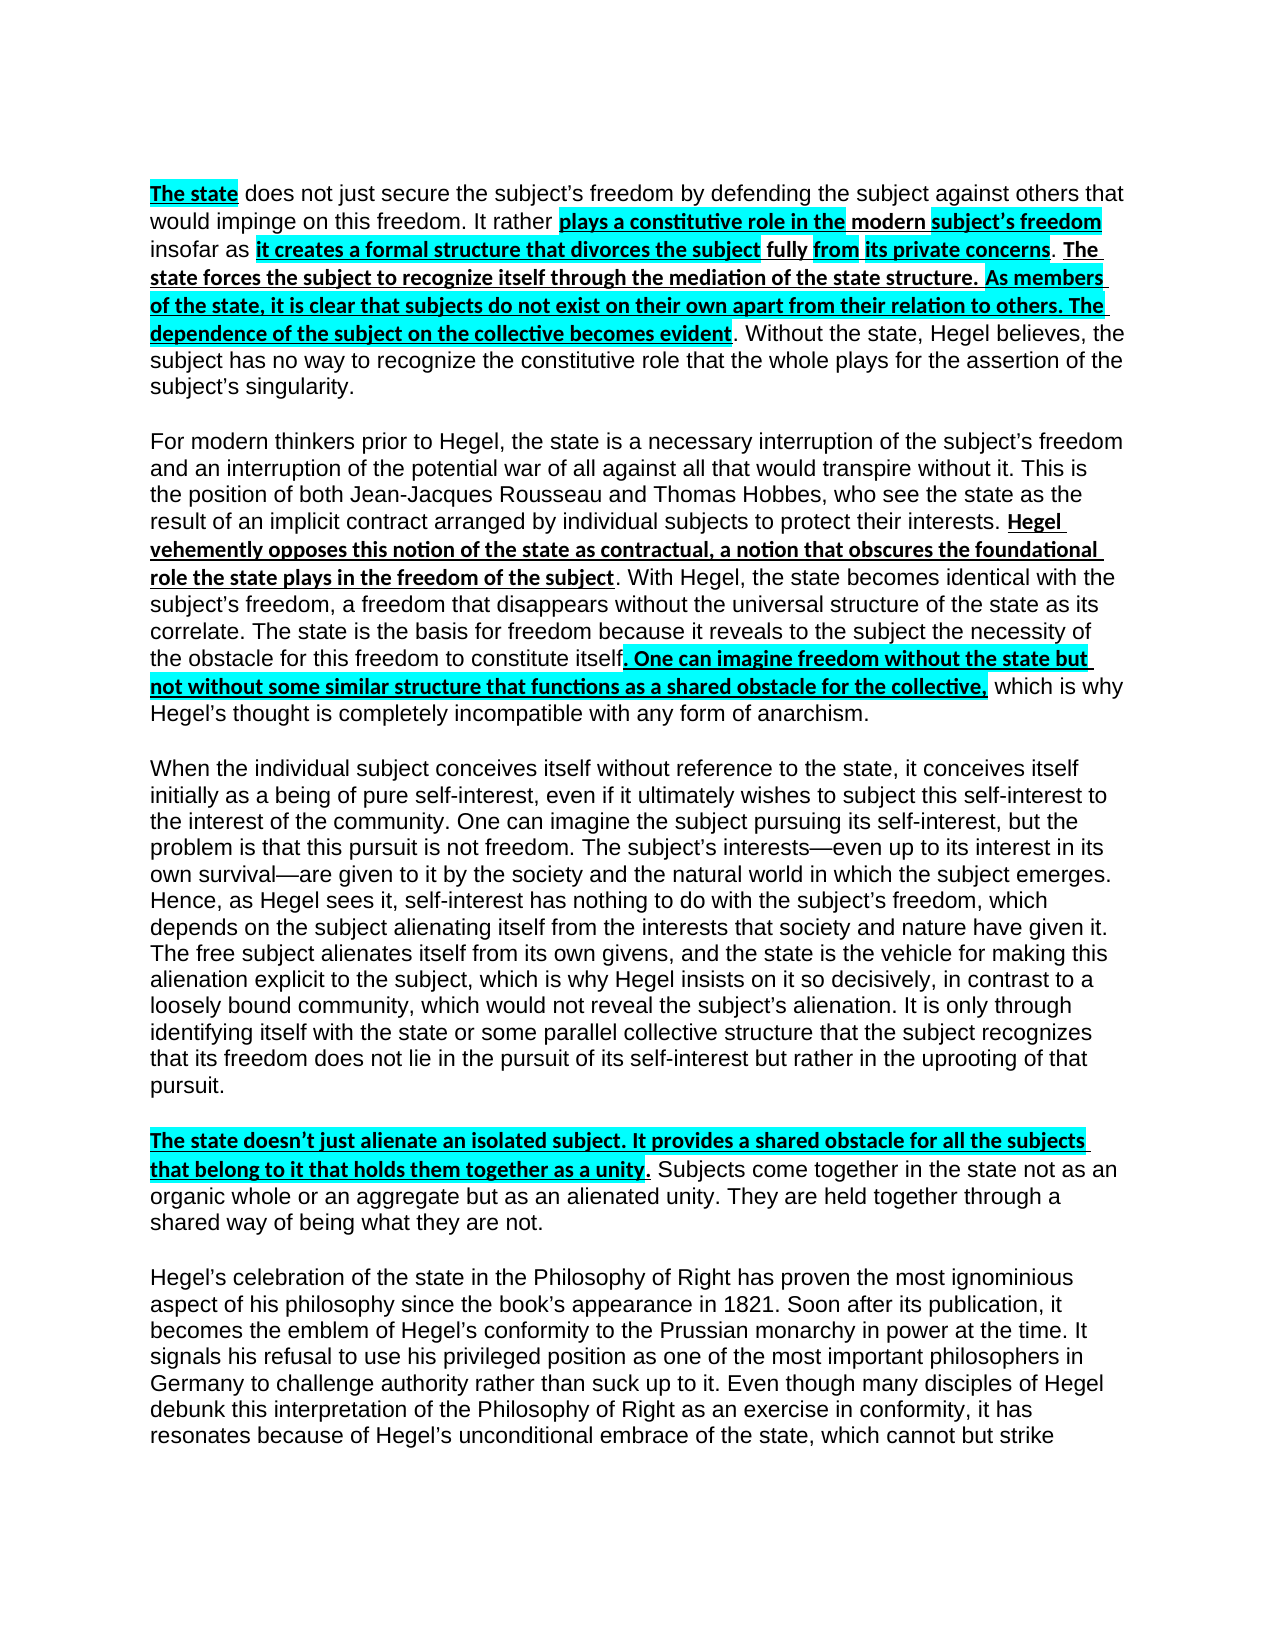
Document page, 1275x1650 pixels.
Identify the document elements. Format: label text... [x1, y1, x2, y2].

text When the individual subject conceives itself without reference to the state, it conceives itself initially as a being of pure self-interest, even if it ultimately wishes to subject this self-interest to the interest of the community. One can imagine the subject pursuing its self-interest, but the problem is that this pursuit is not freedom. The subject’s interests—even up to its interest in its own survival—are given to it by the society and the natural world in which the subject emerges. Hence, as Hegel sees it, self-interest has nothing to do with the subject’s freedom, which depends on the subject alienating itself from the interests that society and nature have given it. The free subject alienates itself from its own givens, and the state is the vehicle for making this alienation explicit to the subject, which is why Hegel insists on it so decisively, in contrast to a loosely bound community, which would not reveal the subject’s alienation. It is only through identifying itself with the state or some parallel collective structure that the subject recognizes that its freedom does not lie in the pursuit of its self-interest but rather in the uprooting of that pursuit. [150, 755, 1125, 1098]
text The state does not just secure the subject’s freedom by defending the subject against others that would impinge on this freedom. It rather plays a constitutive role in the modern subject’s freedom insofar as it creates a formal structure that divorces the subject fully from its private concerns. The state forces the subject to recognize itself through the mediation of the state structure. As members of the state, it is clear that subjects do not exist on their own apart from their relation to others. The dependence of the subject on the collective becomes evident. Without the state, Hegel believes, the subject has no way to recognize the constitutive role that the whole plays for the assertion of the subject’s singularity. [150, 179, 1125, 399]
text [150, 1264, 1125, 1449]
text For modern thinkers prior to Hegel, the state is a necessary interruption of the subject’s freedom and an interruption of the potential war of all against all that would transpire without it. This is the position of both Jean-Jacques Rousseau and Thomas Hobbes, who see the state as the result of an implicit contract arranged by individual subjects to protect their interests. Hegel vehemently opposes this notion of the state as contractual, a notion that obscures the foundational role the state plays in the freedom of the subject. With Hegel, the state becomes identical with the subject’s freedom, a freedom that disappears without the universal structure of the state as its correlate. The state is the basis for freedom because it reveals to the subject the necessity of the obstacle for this freedom to constitute itself. One can imagine freedom without the state but not without some similar structure that functions as a shared obstacle for the collective, which is why Hegel’s thought is completely incompatible with any form of anarchism. [150, 428, 1125, 727]
text The state doesn’t just alienate an isolated subject. It provides a shared obstacle for all the subjects that belong to it that holds them together as a unity. Subjects come together in the state not as an organic whole or an aggregate but as an alienated unity. They are held together through a shared way of being what they are not. [150, 1127, 1125, 1235]
